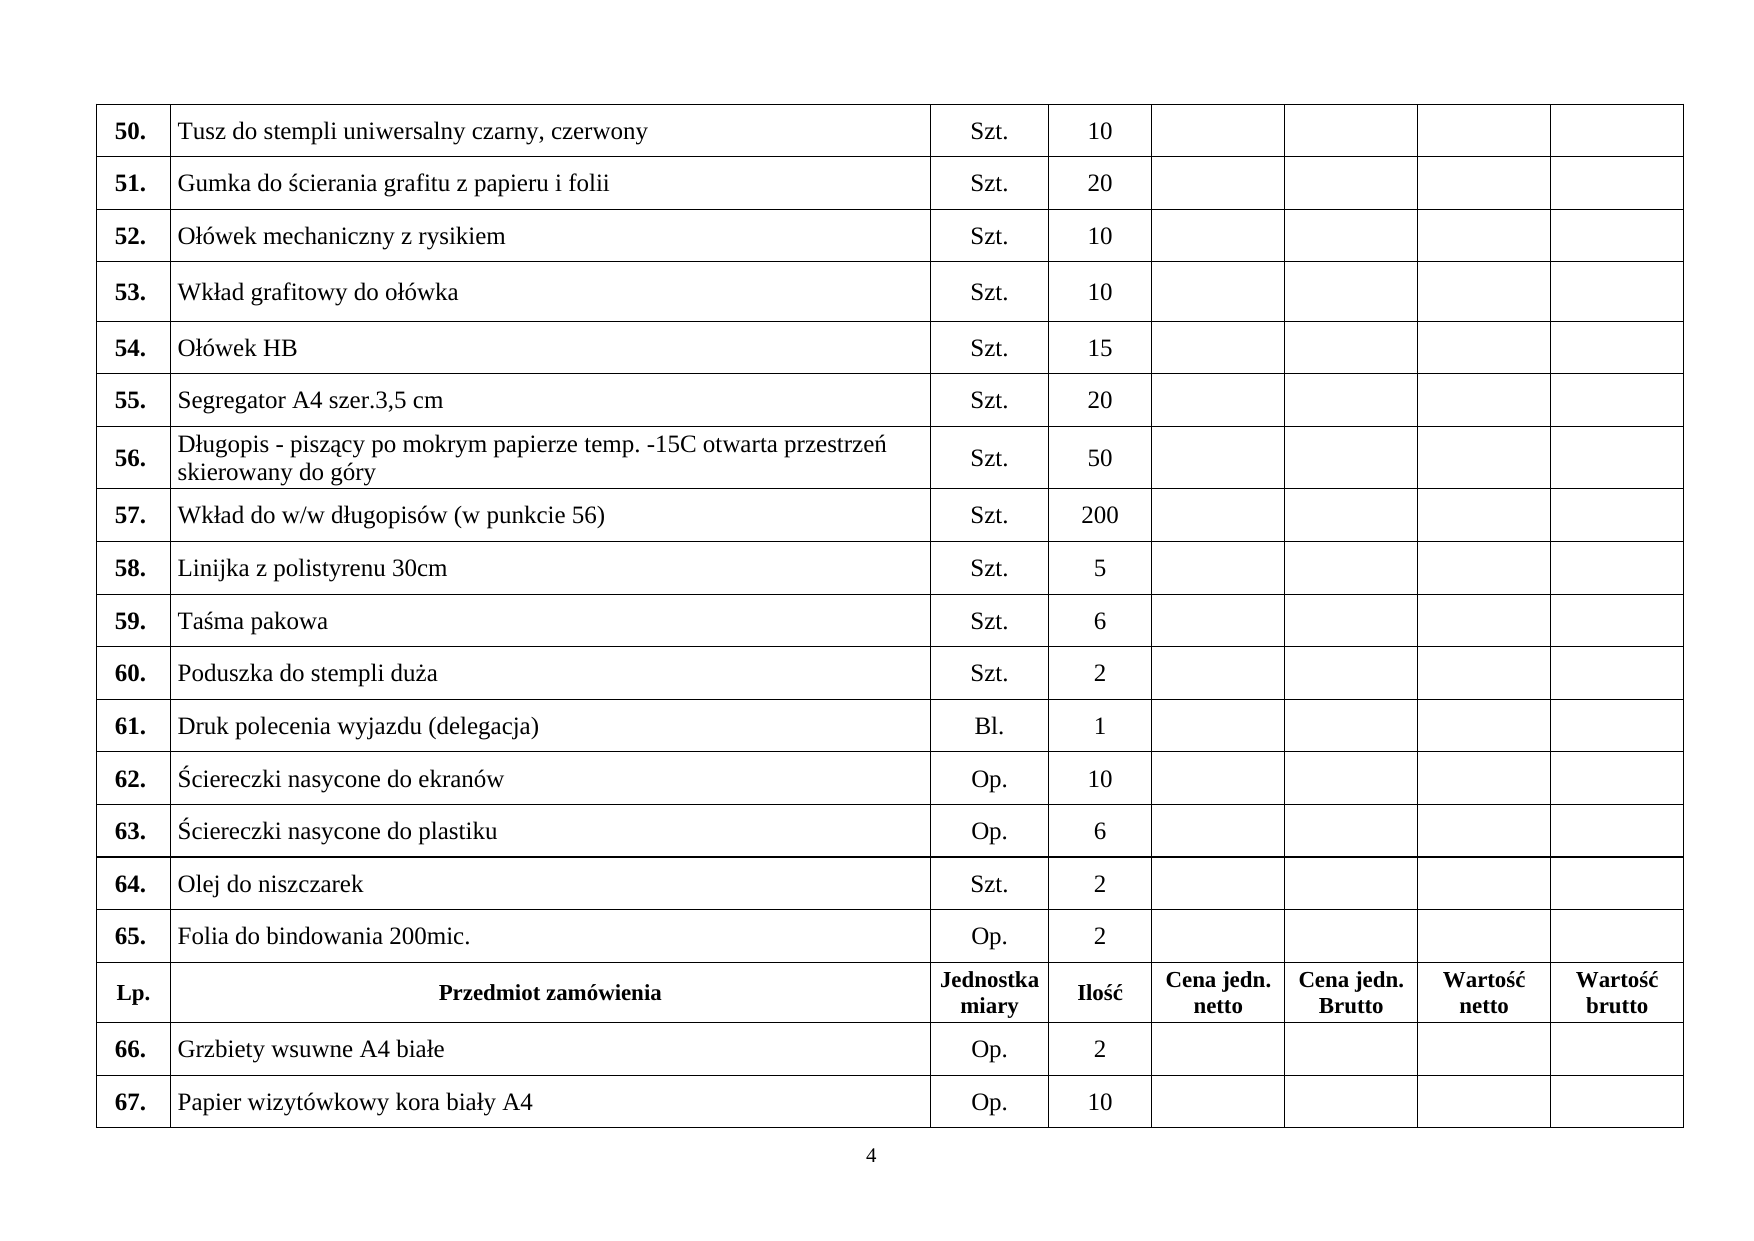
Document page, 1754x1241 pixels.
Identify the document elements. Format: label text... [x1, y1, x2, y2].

table_cell [97, 374, 170, 426]
table_cell Szt. [931, 262, 1048, 321]
table_cell [1551, 489, 1683, 541]
table_cell [97, 858, 170, 909]
table_cell [1551, 595, 1683, 646]
table_cell [1418, 1023, 1550, 1075]
table_cell 2 [1049, 647, 1151, 699]
table_cell 10 [1049, 210, 1151, 261]
table_cell [1285, 157, 1417, 209]
table_cell [1152, 427, 1284, 488]
table_cell Taśma pakowa [171, 595, 930, 646]
table_cell Szt. [931, 427, 1048, 488]
table_cell Szt. [931, 105, 1048, 156]
table_cell Op. [931, 1023, 1048, 1075]
table_cell [1285, 105, 1417, 156]
table_cell [1551, 157, 1683, 209]
table_cell Przedmiot zamówienia [171, 963, 930, 1022]
table_cell 1 [1049, 700, 1151, 751]
table_cell 50 [1049, 427, 1151, 488]
table_cell Szt. [931, 374, 1048, 426]
table_cell [1152, 647, 1284, 699]
table_cell [1551, 105, 1683, 156]
table_cell [1418, 374, 1550, 426]
table_cell Grzbiety wsuwne A4 białe [171, 1023, 930, 1075]
table_cell Druk polecenia wyjazdu (delegacja) [171, 700, 930, 751]
table_cell [1152, 105, 1284, 156]
table_cell [1551, 858, 1683, 909]
table_cell Op. [931, 752, 1048, 804]
table_cell Ołówek HB [171, 322, 930, 373]
table_cell Szt. [931, 489, 1048, 541]
table_cell [1285, 647, 1417, 699]
table_cell [1152, 700, 1284, 751]
table_cell Ołówek mechaniczny z rysikiem [171, 210, 930, 261]
table_cell Wartość netto [1418, 963, 1550, 1022]
table_cell [1418, 322, 1550, 373]
table_cell [1285, 910, 1417, 962]
table_cell 200 [1049, 489, 1151, 541]
table_cell [1418, 858, 1550, 909]
table_cell Op. [931, 910, 1048, 962]
table_cell Szt. [931, 322, 1048, 373]
table_cell Lp. [97, 963, 170, 1022]
table_cell [1285, 752, 1417, 804]
table_cell Poduszka do stempli duża [171, 647, 930, 699]
table_cell [97, 210, 170, 261]
table_cell [97, 427, 170, 488]
table_cell [97, 1076, 170, 1127]
table_cell 6 [1049, 805, 1151, 856]
table_cell [1551, 910, 1683, 962]
table_cell [1285, 374, 1417, 426]
table_cell [1152, 542, 1284, 593]
table_cell [1418, 157, 1550, 209]
table_cell 20 [1049, 157, 1151, 209]
table_cell [1152, 210, 1284, 261]
table_cell [1418, 262, 1550, 321]
table_cell Szt. [931, 542, 1048, 593]
table_cell Szt. [931, 647, 1048, 699]
table_cell Op. [931, 1076, 1048, 1127]
table_cell Jednostka miary [931, 963, 1048, 1022]
table_cell 5 [1049, 542, 1151, 593]
table_cell [97, 910, 170, 962]
table_cell [97, 322, 170, 373]
table_cell [1418, 805, 1550, 856]
table_cell [1418, 427, 1550, 488]
table_cell [1418, 210, 1550, 261]
table_cell [1551, 210, 1683, 261]
table_cell Olej do niszczarek [171, 858, 930, 909]
table_cell [1551, 805, 1683, 856]
table_cell Papier wizytówkowy kora biały A4 [171, 1076, 930, 1127]
table_cell [1152, 595, 1284, 646]
table_cell [97, 105, 170, 156]
table_cell Wartość brutto [1551, 963, 1683, 1022]
table_cell [1152, 752, 1284, 804]
table_cell Szt. [931, 858, 1048, 909]
table_cell Linijka z polistyrenu 30cm [171, 542, 930, 593]
table_cell [1152, 322, 1284, 373]
table_cell [1152, 262, 1284, 321]
table_cell [97, 700, 170, 751]
table_cell Cena jedn. netto [1152, 963, 1284, 1022]
table_cell 15 [1049, 322, 1151, 373]
table_cell [1418, 595, 1550, 646]
table_cell Szt. [931, 210, 1048, 261]
table_cell Wkład do w/w długopisów (w punkcie 56) [171, 489, 930, 541]
table_cell Ściereczki nasycone do plastiku [171, 805, 930, 856]
table_cell [1551, 1076, 1683, 1127]
table_cell [97, 595, 170, 646]
table_cell [1418, 700, 1550, 751]
table_cell 10 [1049, 752, 1151, 804]
table_cell [1418, 910, 1550, 962]
table_cell Szt. [931, 595, 1048, 646]
table_cell [1285, 858, 1417, 909]
table_cell [1285, 210, 1417, 261]
table_cell [1285, 427, 1417, 488]
table_cell 10 [1049, 1076, 1151, 1127]
table_cell [1551, 647, 1683, 699]
table_cell [1152, 489, 1284, 541]
table_cell [1551, 752, 1683, 804]
table_cell [97, 1023, 170, 1075]
table_cell [97, 647, 170, 699]
table_cell [1152, 374, 1284, 426]
table_cell 10 [1049, 105, 1151, 156]
table_cell Bl. [931, 700, 1048, 751]
table_cell [1418, 647, 1550, 699]
table_cell [97, 752, 170, 804]
table_cell 20 [1049, 374, 1151, 426]
table_cell [1285, 805, 1417, 856]
table_cell Wkład grafitowy do ołówka [171, 262, 930, 321]
table_cell [1551, 262, 1683, 321]
table_cell 2 [1049, 910, 1151, 962]
table_cell [97, 262, 170, 321]
table_cell [97, 805, 170, 856]
table_cell [1551, 322, 1683, 373]
table_cell [1551, 374, 1683, 426]
table_cell Długopis - piszący po mokrym papierze temp. -15C otwarta przestrzeń skierowany do góry [171, 427, 930, 488]
table_cell [1551, 427, 1683, 488]
table_cell Cena jedn. Brutto [1285, 963, 1417, 1022]
table_cell [1551, 700, 1683, 751]
table_cell [1285, 1023, 1417, 1075]
table_cell [1551, 542, 1683, 593]
table_cell [1285, 262, 1417, 321]
table_cell [1418, 105, 1550, 156]
table_cell [1418, 752, 1550, 804]
table_cell Folia do bindowania 200mic. [171, 910, 930, 962]
table_cell Gumka do ścierania grafitu z papieru i folii [171, 157, 930, 209]
table_cell [97, 157, 170, 209]
table_cell [1418, 1076, 1550, 1127]
table_cell [1285, 489, 1417, 541]
table_cell [1152, 858, 1284, 909]
table_cell [1285, 542, 1417, 593]
table_cell [1152, 1076, 1284, 1127]
table_cell [1418, 542, 1550, 593]
table_cell 2 [1049, 1023, 1151, 1075]
table_cell Op. [931, 805, 1048, 856]
table_cell Szt. [931, 157, 1048, 209]
table_cell [1285, 700, 1417, 751]
table_cell [1152, 1023, 1284, 1075]
table_cell [1285, 1076, 1417, 1127]
table_cell [1285, 322, 1417, 373]
table_cell 10 [1049, 262, 1151, 321]
table_cell 6 [1049, 595, 1151, 646]
table_cell Tusz do stempli uniwersalny czarny, czerwony [171, 105, 930, 156]
table_cell [1285, 595, 1417, 646]
table_cell [1551, 1023, 1683, 1075]
table_cell [1152, 805, 1284, 856]
table_cell [1152, 910, 1284, 962]
table_cell [1152, 157, 1284, 209]
table_cell [1418, 489, 1550, 541]
table_cell 2 [1049, 858, 1151, 909]
table_cell Segregator A4 szer.3,5 cm [171, 374, 930, 426]
table_cell [97, 489, 170, 541]
table_cell Ściereczki nasycone do ekranów [171, 752, 930, 804]
table_cell Ilość [1049, 963, 1151, 1022]
table_cell [97, 542, 170, 593]
